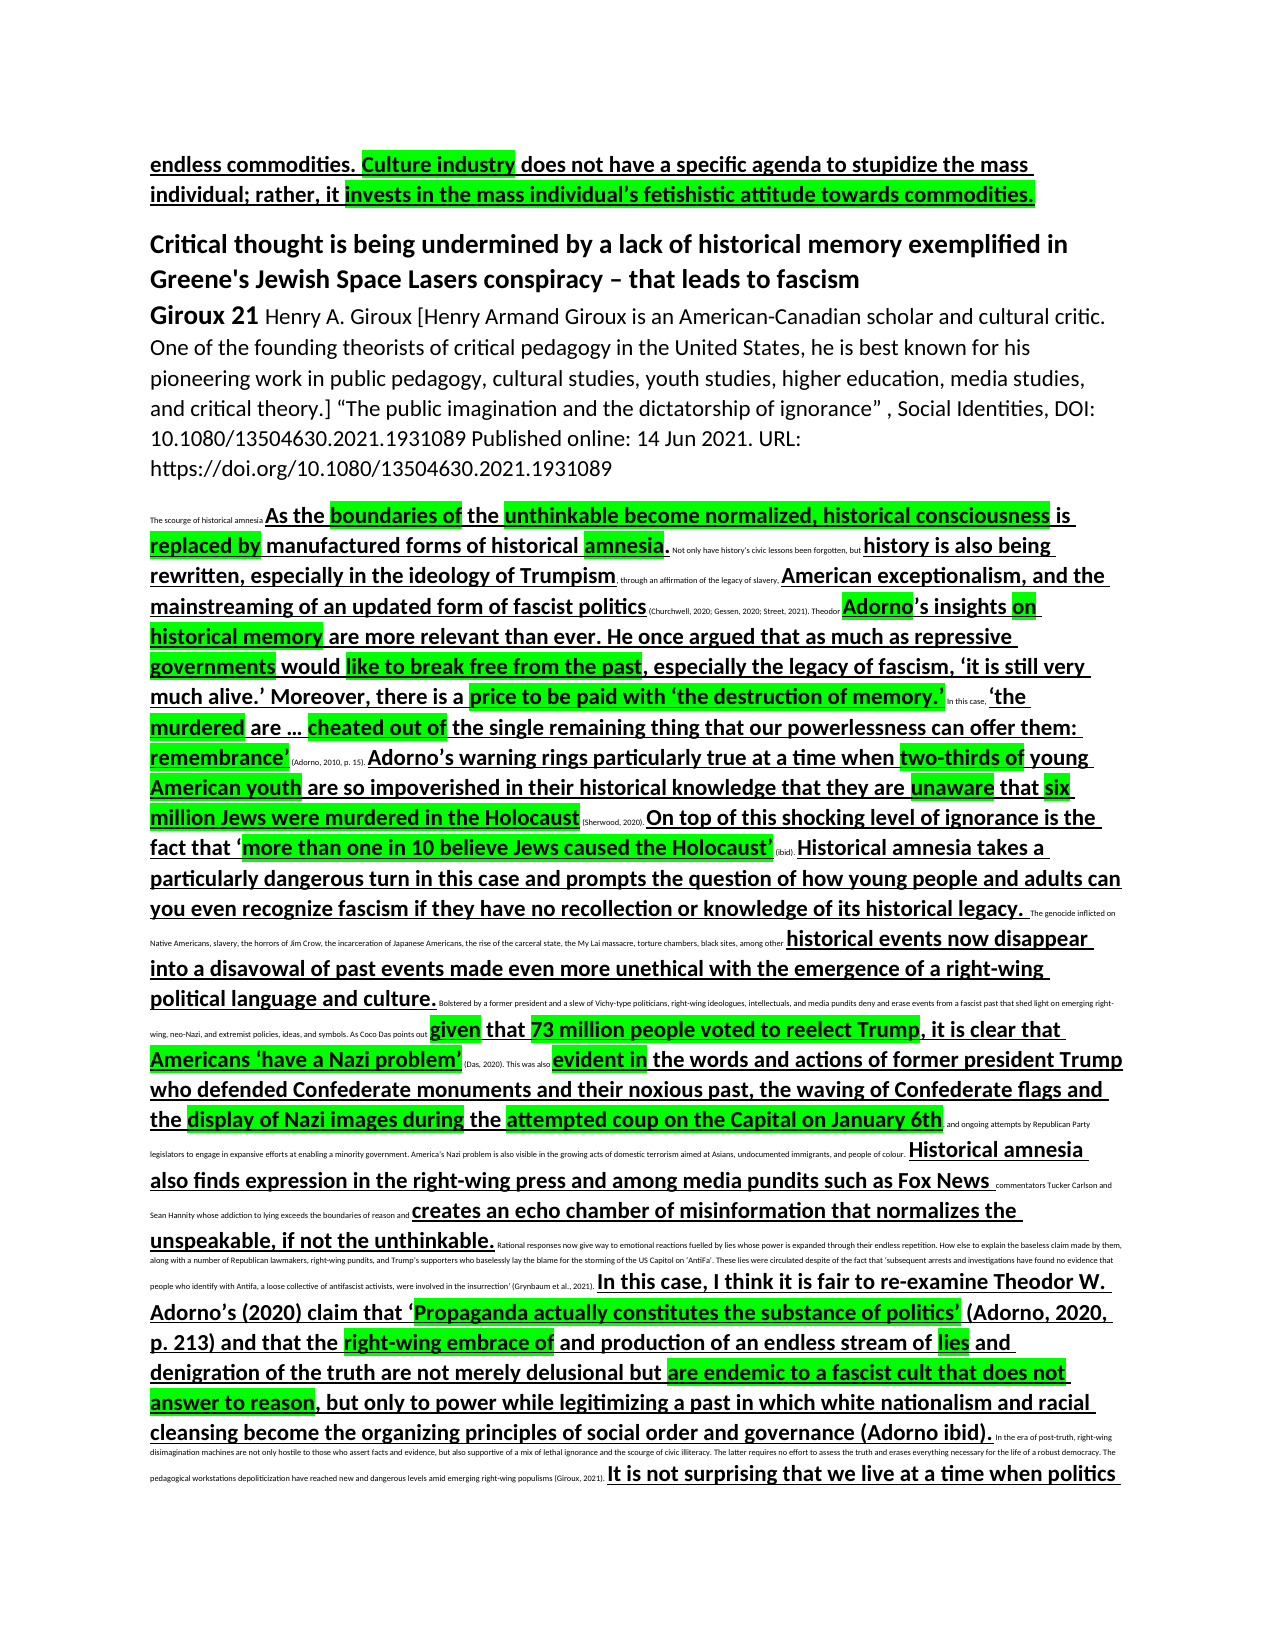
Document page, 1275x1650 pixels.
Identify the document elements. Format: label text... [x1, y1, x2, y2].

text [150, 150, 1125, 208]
text Giroux 21 Henry A. Giroux [Henry Armand Giroux is an American-Canadian scholar and cultural critic. One of the founding theorists of critical pedagogy in the United States, he is best known for his pioneering work in public pedagogy, cultural studies, youth studies, higher education, media studies, and critical theory.] “The public imagination and the dictatorship of ignorance” , Social Identities, DOI: 10.1080/13504630.2021.1931089 Published online: 14 Jun 2021. URL: https://doi.org/10.1080/13504630.2021.1931089 [150, 298, 1125, 482]
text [150, 501, 1125, 1488]
subtitle Critical thought is being undermined by a lack of historical memory exemplified in Greene's Jewish Space Lasers conspiracy – that leads to fascism [150, 227, 1125, 296]
